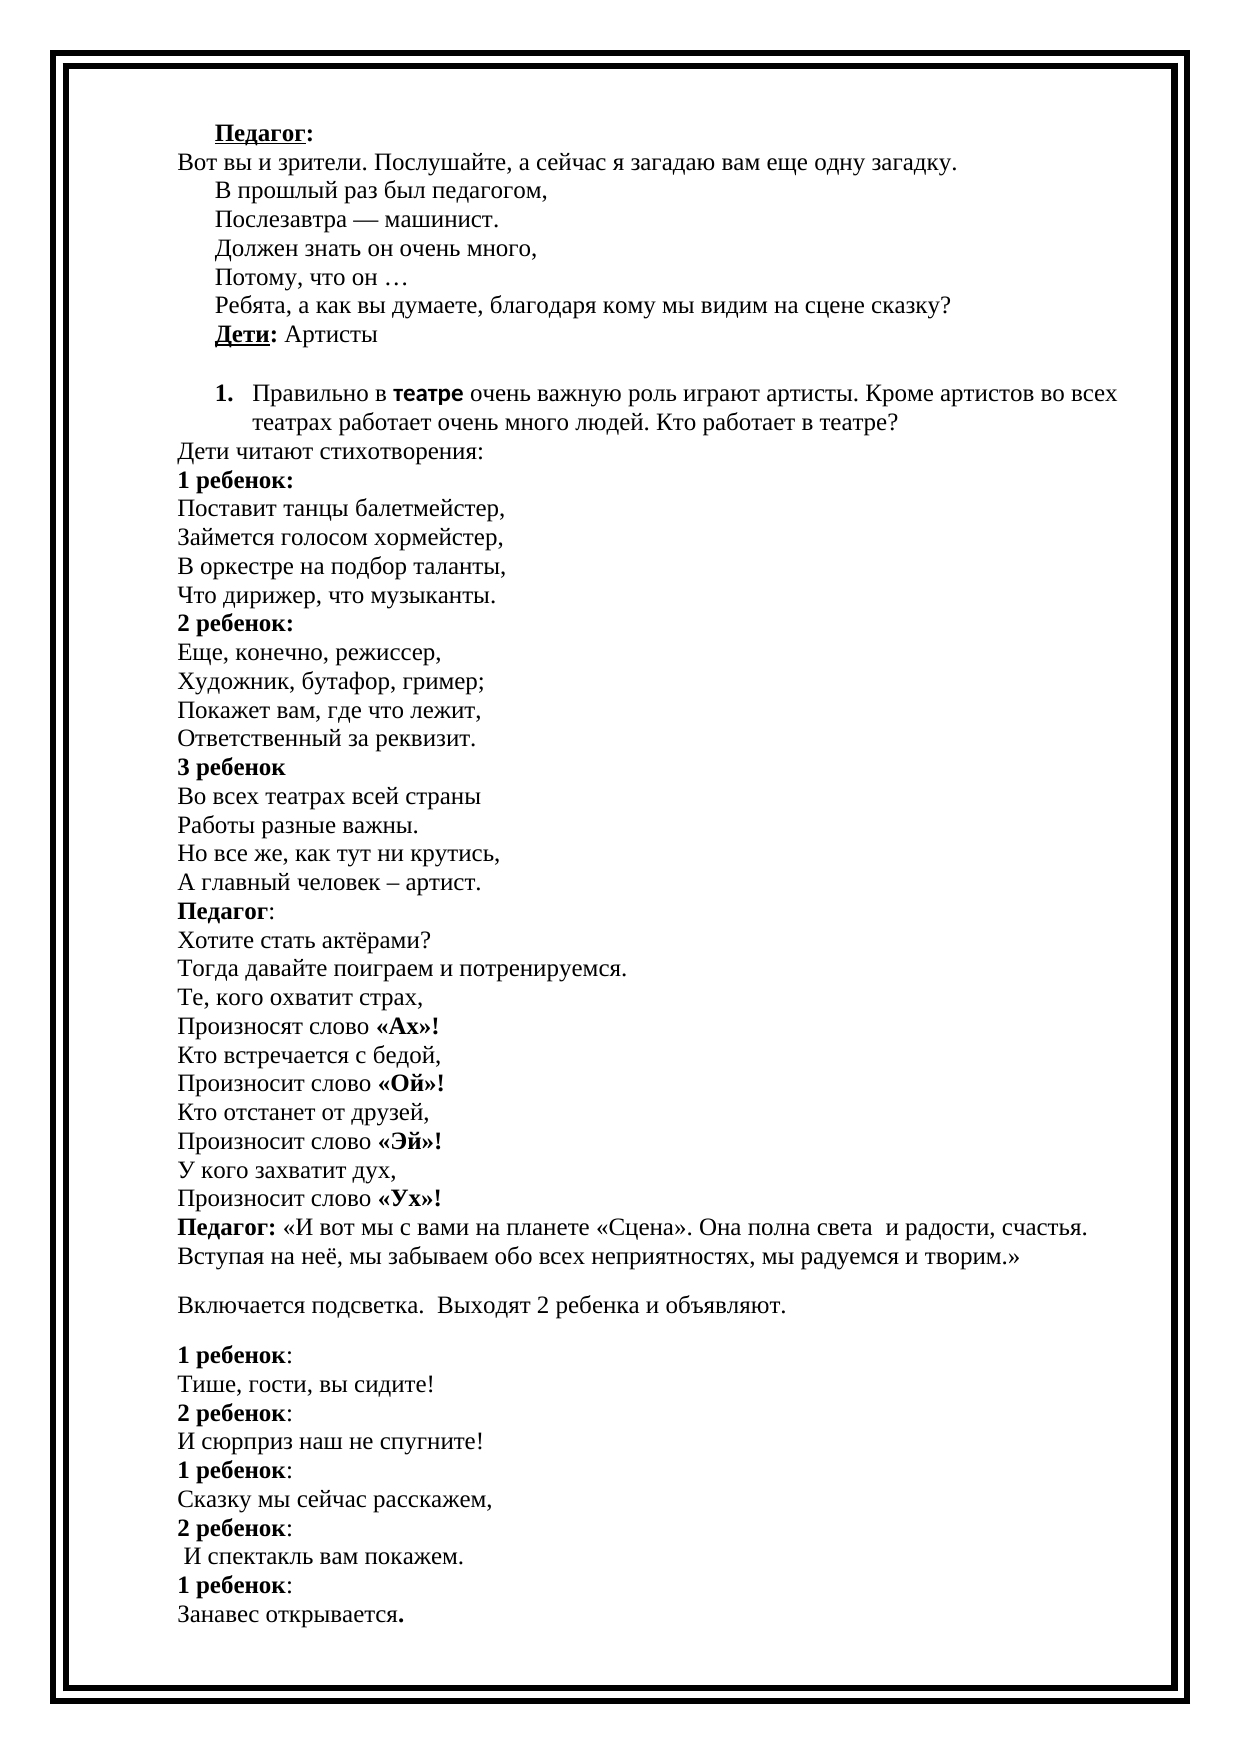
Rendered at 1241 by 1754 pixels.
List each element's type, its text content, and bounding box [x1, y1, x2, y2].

text Кто отстанет от друзей, Произносит слово «Эй»! У кого захватит дух, Произносит слово «Ух»! [177, 1097, 1152, 1212]
text Должен знать он очень много, [177, 233, 1152, 262]
text Еще, конечно, режиссер, [177, 637, 1152, 666]
text Ребята, а как вы думаете, благодаря кому мы видим на сцене сказку? [177, 291, 1152, 319]
text Педагог: Хотите стать актёрами? [177, 896, 1152, 953]
text Включается подсветка. Выходят 2 ребенка и объявляют. [177, 1291, 1152, 1319]
text Кто встречается с бедой, Произносит слово «Ой»! [177, 1040, 1152, 1097]
text Послезавтра — машинист. [177, 204, 1152, 233]
text Вот вы и зрители. Послушайте, а сейчас я загадаю вам еще одну загадку. [177, 147, 1152, 176]
text Дети: Артисты [177, 319, 1152, 348]
text Но все же, как тут ни крутись, [177, 838, 1152, 867]
text Ответственный за реквизит. [177, 723, 1152, 752]
text Работы разные важны. [177, 810, 1152, 838]
text 3 ребенок [177, 752, 1152, 781]
text 2 ребенок: [177, 608, 1152, 637]
text Во всех театрах всей страны [177, 781, 1152, 810]
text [177, 1340, 1152, 1628]
text Покажет вам, где что лежит, [177, 695, 1152, 723]
text А главный человек – артист. [177, 867, 1152, 896]
text Педагог: «И вот мы с вами на планете «Сцена». Она полна света и радости, счастья. Вступая на неё, мы забываем обо всех неприятностях, мы радуемся и творим.» [177, 1212, 1152, 1270]
text Художник, бутафор, гример; [177, 666, 1152, 695]
text Дети читают стихотворения: 1 ребенок: Поставит танцы балетмейстер, [177, 436, 1152, 522]
text Что дирижер, что музыканты. [177, 580, 1152, 608]
list Правильно в театре очень важную роль играют артисты. Кроме артистов во всех театрах работает очень много людей. Кто работает в театре? [214, 377, 1152, 436]
text Педагог: [177, 118, 1152, 147]
text В прошлый раз был педагогом, [177, 176, 1152, 204]
text Займется голосом хормейстер, [177, 522, 1152, 551]
text Потому, что он … [177, 262, 1152, 291]
text В оркестре на подбор таланты, [177, 551, 1152, 580]
text Тогда давайте поиграем и потренируемся. Те, кого охватит страх, Произносят слово «Ах»! [177, 953, 1152, 1040]
